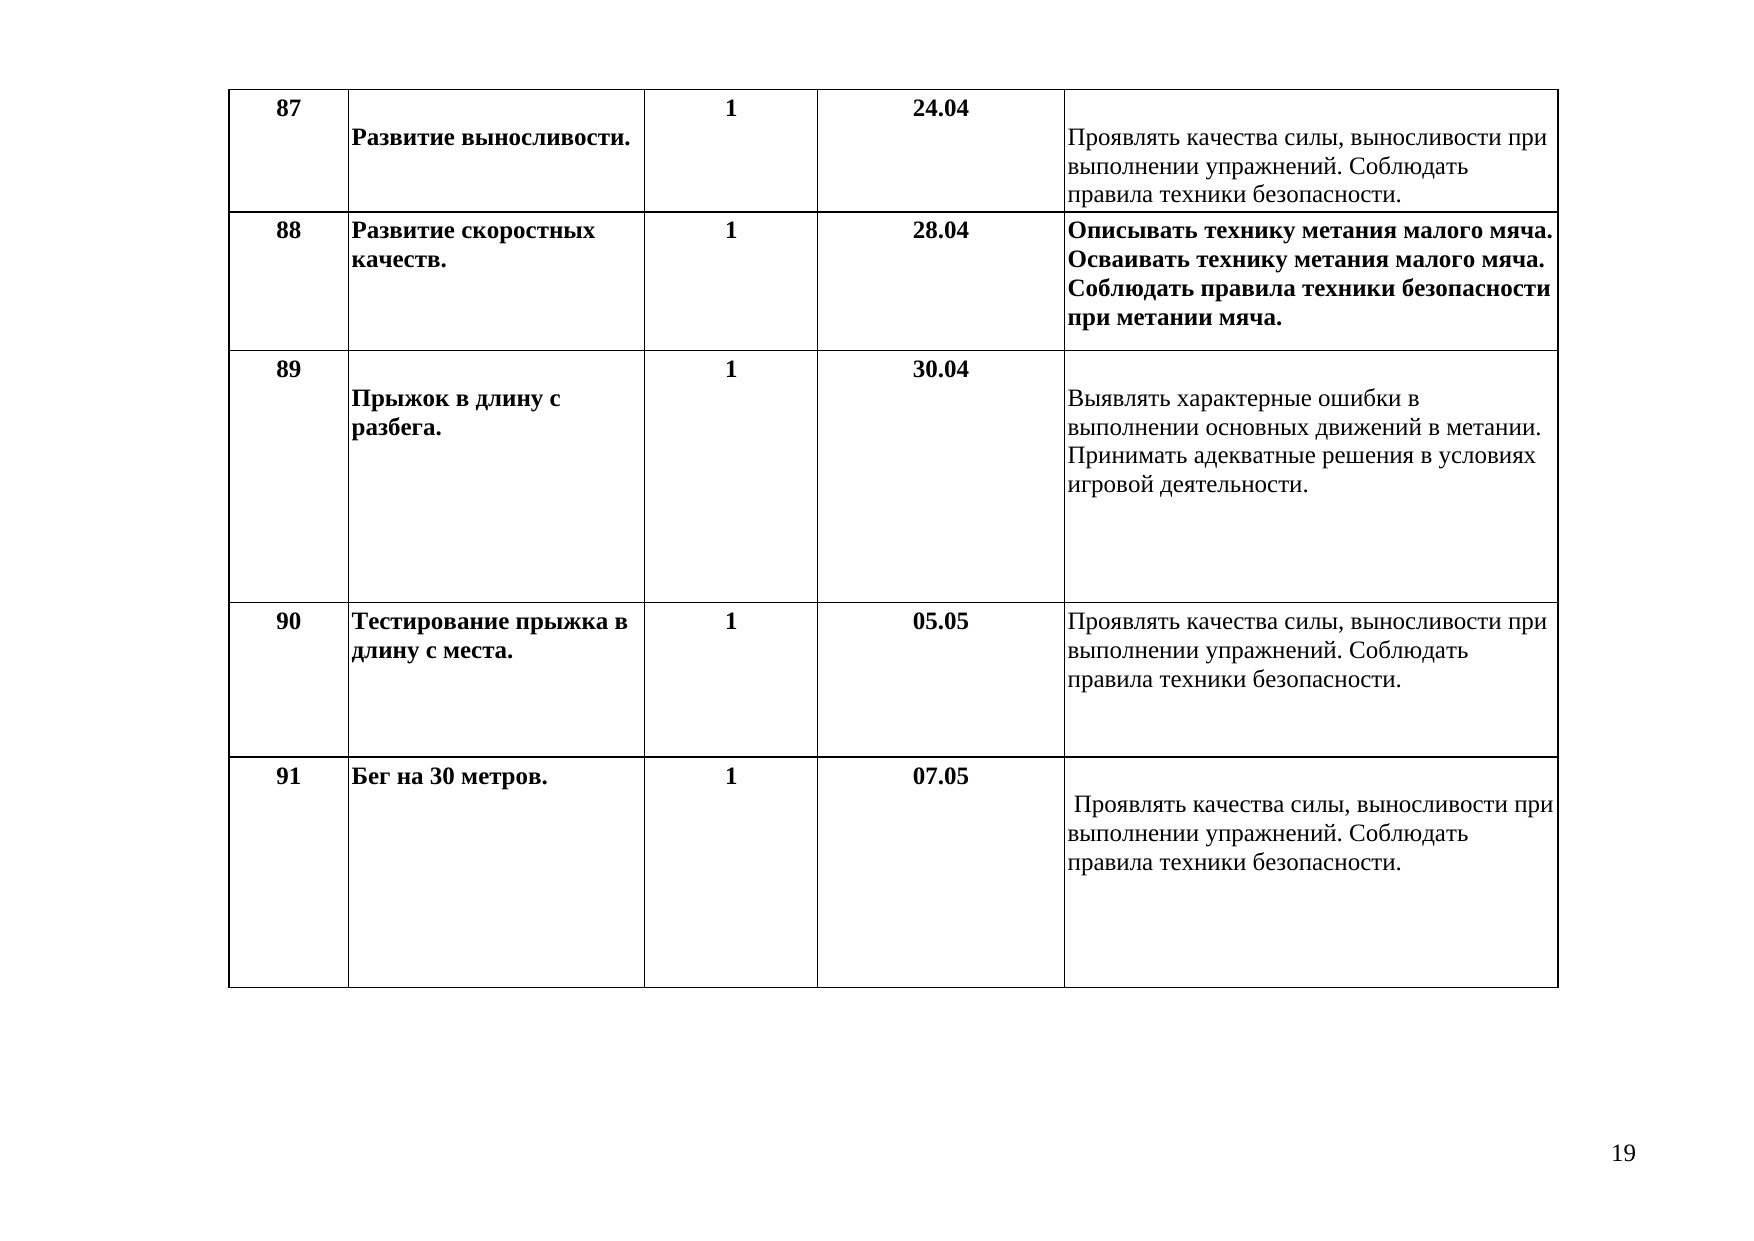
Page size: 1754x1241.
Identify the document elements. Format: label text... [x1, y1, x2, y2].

table_cell 24.04 [818, 90, 1064, 211]
table_cell Развитие выносливости. [349, 90, 644, 211]
table_cell 05.05 [818, 603, 1064, 756]
table_cell 1 [645, 351, 817, 602]
table_cell Проявлять качества силы, выносливости при выполнении упражнений. Соблюдать правила техники безопасности. [1065, 603, 1557, 756]
table_cell 1 [645, 90, 817, 211]
table_cell 90 [230, 603, 348, 756]
table_cell 88 [230, 213, 348, 349]
table_cell 30.04 [818, 351, 1064, 602]
table_cell 89 [230, 351, 348, 602]
table_cell Выявлять характерные ошибки в выполнении основных движений в метании. Принимать адекватные решения в условиях игровой деятельности. [1065, 351, 1557, 602]
table_cell 28.04 [818, 213, 1064, 349]
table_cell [1065, 758, 1557, 987]
table_cell 87 [230, 90, 348, 211]
table_cell Проявлять качества силы, выносливости при выполнении упражнений. Соблюдать правила техники безопасности. [1065, 90, 1557, 211]
table_cell 1 [645, 758, 817, 987]
table_cell 91 [230, 758, 348, 987]
table_cell 07.05 [818, 758, 1064, 987]
table_cell Бег на . [349, 758, 644, 987]
table_cell Описывать технику метания малого мяча. Осваивать технику метания малого мяча. Соблюдать правила техники безопасности при метании мяча. [1065, 213, 1557, 349]
table_cell Тестирование прыжка в длину с места. [349, 603, 644, 756]
table_cell Развитие скоростных качеств. [349, 213, 644, 349]
table_cell Прыжок в длину с разбега. [349, 351, 644, 602]
table_cell 1 [645, 603, 817, 756]
table_cell 1 [645, 213, 817, 349]
